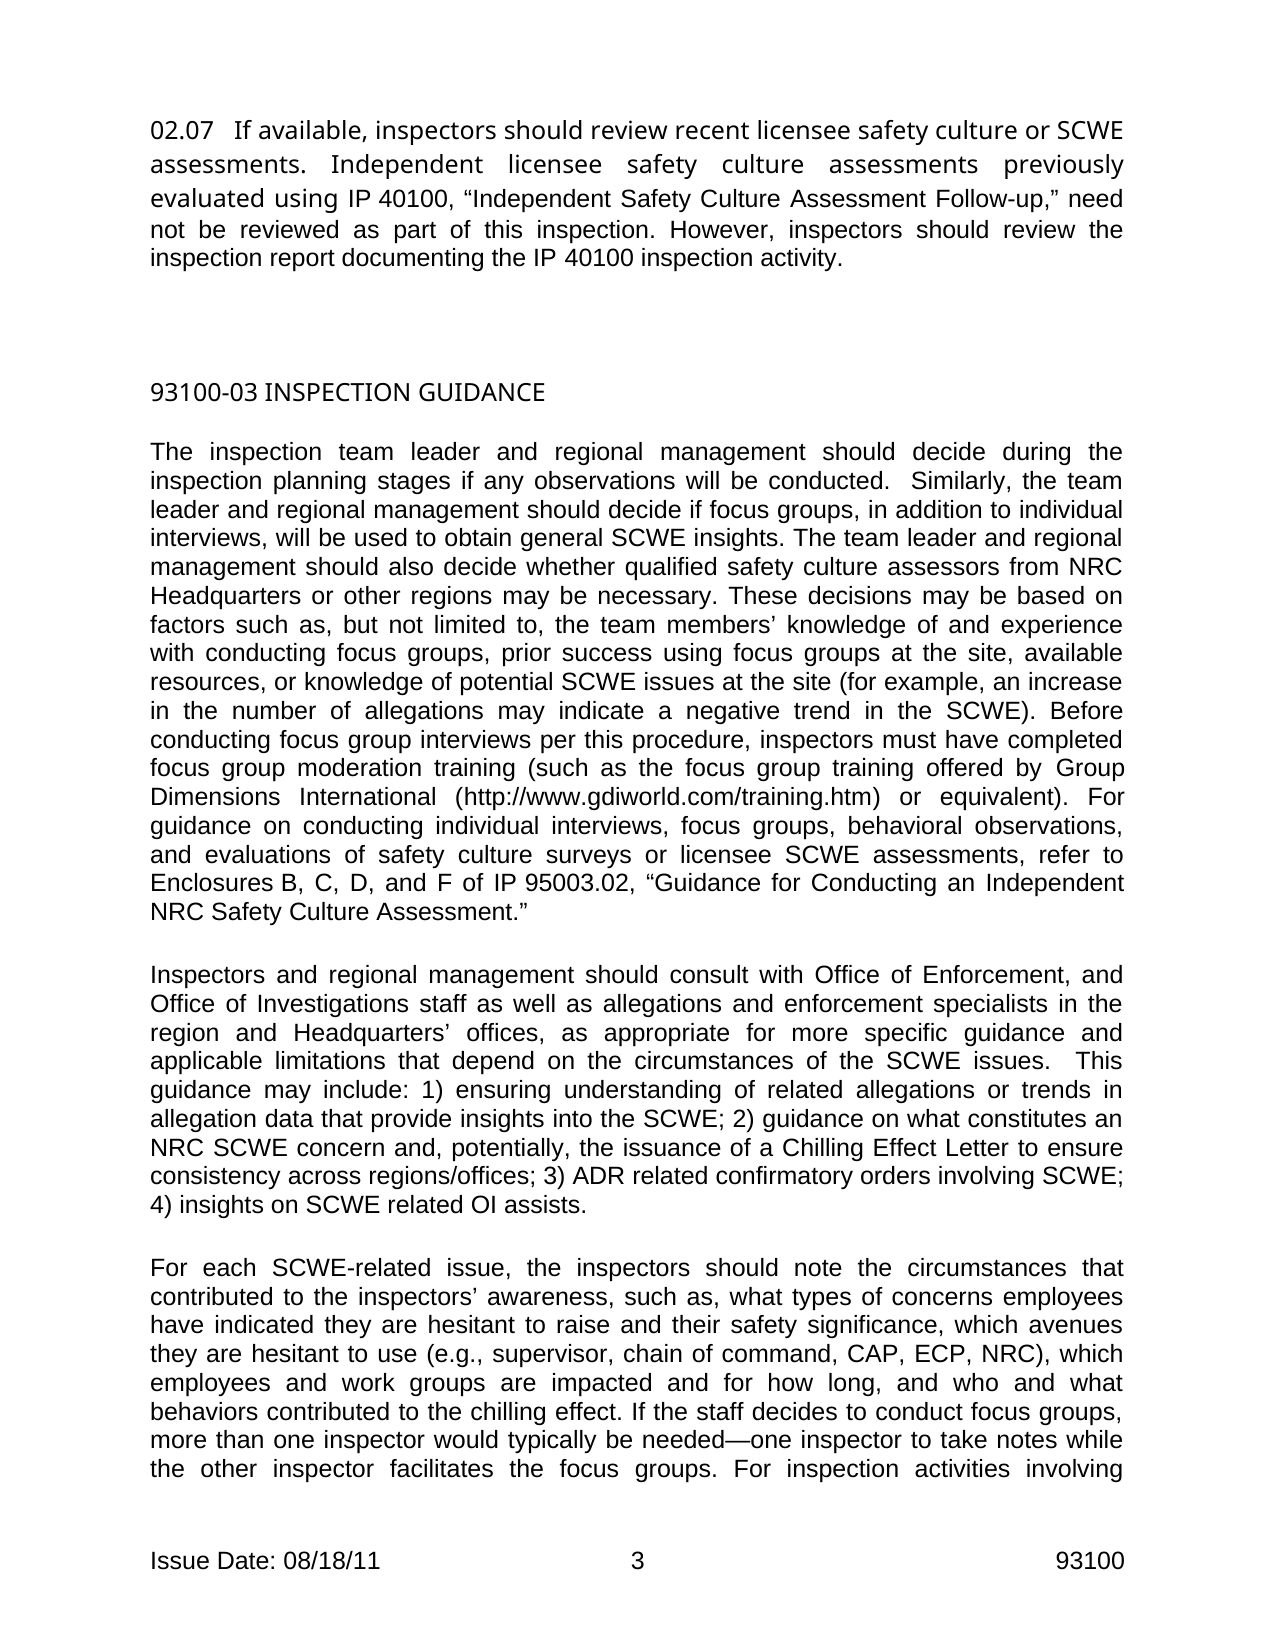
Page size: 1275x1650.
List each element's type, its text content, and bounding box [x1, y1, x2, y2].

text 93100-03 INSPECTION GUIDANCE [150, 374, 1125, 408]
text Inspectors and regional management should consult with Office of Enforcement, and Office of Investigations staff as well as allegations and enforcement specialists in the region and Headquarters’ offices, as appropriate for more specific guidance and applicable limitations that depend on the circumstances of the SCWE issues. This guidance may include: 1) ensuring understanding of related allegations or trends in allegation data that provide insights into the SCWE; 2) guidance on what constitutes an NRC SCWE concern and, potentially, the issuance of a Chilling Effect Letter to ensure consistency across regions/offices; 3) ADR related confirmatory orders involving SCWE; 4) insights on SCWE related OI assists. [150, 960, 1125, 1219]
text 02.07 If available, inspectors should review recent licensee safety culture or SCWE assessments. Independent licensee safety culture assessments previously evaluated using IP 40100, “Independent Safety Culture Assessment Follow-up,” need not be reviewed as part of this inspection. However, inspectors should review the inspection report documenting the IP 40100 inspection activity. [150, 112, 1125, 272]
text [150, 1253, 1125, 1483]
text The inspection team leader and regional management should decide during the inspection planning stages if any observations will be conducted. Similarly, the team leader and regional management should decide if focus groups, in addition to individual interviews, will be used to obtain general SCWE insights. The team leader and regional management should also decide whether qualified safety culture assessors from NRC Headquarters or other regions may be necessary. These decisions may be based on factors such as, but not limited to, the team members’ knowledge of and experience with conducting focus groups, prior success using focus groups at the site, available resources, or knowledge of potential SCWE issues at the site (for example, an increase in the number of allegations may indicate a negative trend in the SCWE). Before conducting focus group interviews per this procedure, inspectors must have completed focus group moderation training (such as the focus group training offered by Group Dimensions International (http://www.gdiworld.com/training.htm) or equivalent). For guidance on conducting individual interviews, focus groups, behavioral observations, and evaluations of safety culture surveys or licensee SCWE assessments, refer to Enclosures B, C, D, and F of IP 95003.02, “Guidance for Conducting an Independent NRC Safety Culture Assessment.” [150, 437, 1125, 926]
